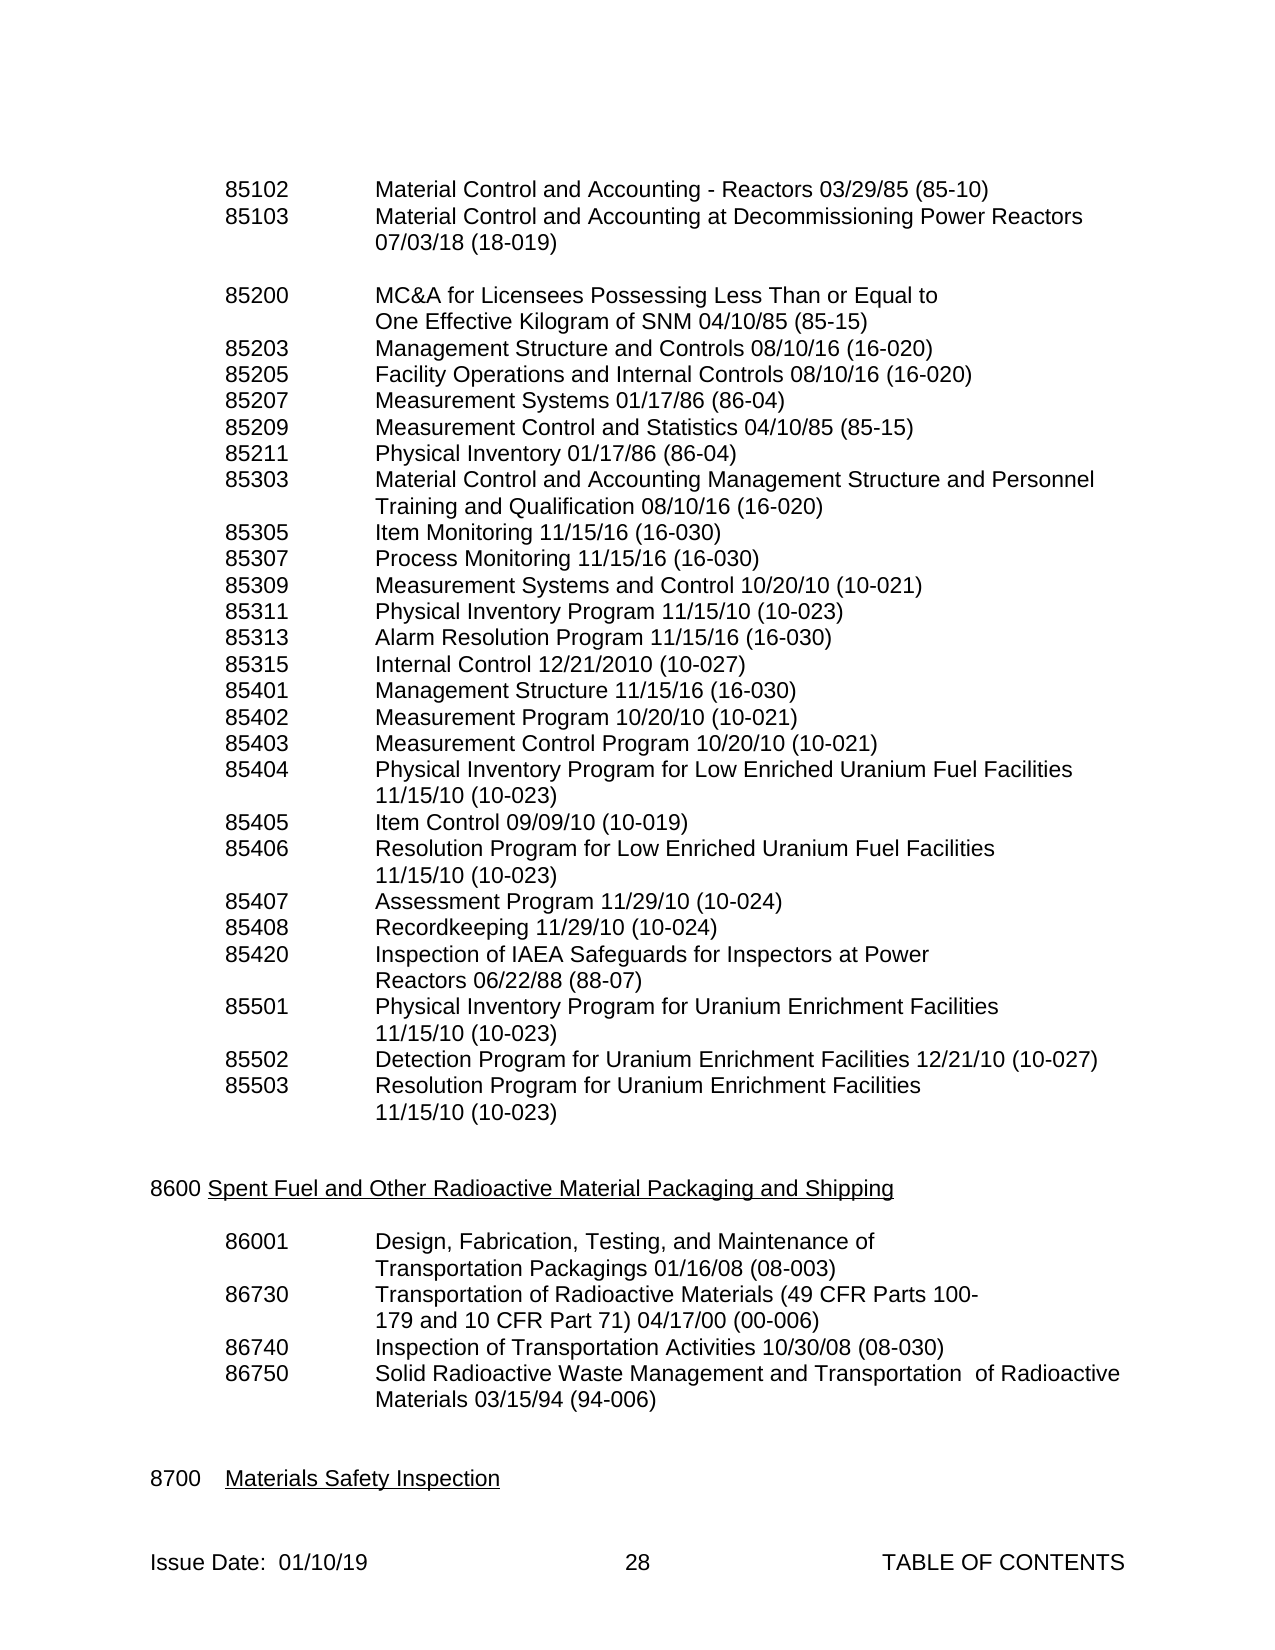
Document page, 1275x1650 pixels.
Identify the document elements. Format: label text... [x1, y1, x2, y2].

text 86001 Design, Fabrication, Testing, and Maintenance of [150, 1228, 1125, 1254]
text 86740 Inspection of Transportation Activities 10/30/08 (08-030) [150, 1333, 1125, 1360]
text 85313 Alarm Resolution Program 11/15/16 (16-030) [150, 624, 1125, 651]
text One Effective Kilogram of SNM 04/10/85 (85-15) [225, 308, 1125, 334]
text 85404 Physical Inventory Program for Low Enriched Uranium Fuel Facilities 11/15/10 (10-023) [150, 756, 1125, 809]
text 85103 Material Control and Accounting at Decommissioning Power Reactors [225, 203, 1125, 229]
text 85502 Detection Program for Uranium Enrichment Facilities 12/21/10 (10-027) [150, 1046, 1125, 1072]
text 85401 Management Structure 11/15/16 (16-030) [150, 677, 1125, 703]
text 85102 Material Control and Accounting - Reactors 03/29/85 (85-10) [225, 176, 1125, 203]
text 07/03/18 (18-019) [225, 229, 1125, 255]
text 179 and 10 CFR Part 71) 04/17/00 (00-006) [150, 1307, 1125, 1333]
text 85503 Resolution Program for Uranium Enrichment Facilities [150, 1072, 1125, 1099]
text Transportation Packagings 01/16/08 (08-003) [150, 1254, 1125, 1281]
text 85311 Physical Inventory Program 11/15/10 (10-023) [150, 598, 1125, 624]
text 85501 Physical Inventory Program for Uranium Enrichment Facilities [150, 993, 1125, 1020]
text 11/15/10 (10-023) [150, 1099, 1125, 1125]
text 85203 Management Structure and Controls 08/10/16 (16-020) [150, 334, 1125, 361]
text 85205 Facility Operations and Internal Controls 08/10/16 (16-020) [150, 361, 1125, 387]
text 85405 Item Control 09/09/10 (10-019) [150, 809, 1125, 835]
text Reactors 06/22/88 (88-07) [225, 967, 1125, 993]
text 85200 MC&A for Licensees Possessing Less Than or Equal to [225, 282, 1125, 308]
text 86750 Solid Radioactive Waste Management and Transportation of Radioactive Materials 03/15/94 (94-006) [150, 1360, 1125, 1413]
text 85406 Resolution Program for Low Enriched Uranium Fuel Facilities [150, 835, 1125, 862]
text 85315 Internal Control 12/21/2010 (10-027) [150, 651, 1125, 677]
text 85402 Measurement Program 10/20/10 (10-021) [150, 703, 1125, 730]
text 85209 Measurement Control and Statistics 04/10/85 (85-15) [225, 413, 1125, 440]
text 11/15/10 (10-023) [150, 1020, 1125, 1046]
text 85420 Inspection of IAEA Safeguards for Inspectors at Power [150, 941, 1125, 967]
text 85407 Assessment Program 11/29/10 (10-024) [150, 888, 1125, 914]
text 8700 Materials Safety Inspection [150, 1465, 1125, 1492]
text 85408 Recordkeeping 11/29/10 (10-024) [150, 914, 1125, 941]
text 8600 Spent Fuel and Other Radioactive Material Packaging and Shipping [150, 1175, 1125, 1202]
text 85309 Measurement Systems and Control 10/20/10 (10-021) [150, 572, 1125, 598]
text 85207 Measurement Systems 01/17/86 (86-04) [225, 387, 1125, 413]
text 85403 Measurement Control Program 10/20/10 (10-021) [150, 730, 1125, 756]
text 11/15/10 (10-023) [150, 862, 1125, 888]
text 85211 Physical Inventory 01/17/86 (86-04) [150, 440, 1125, 466]
text 85305 Item Monitoring 11/15/16 (16-030) [150, 519, 1125, 545]
text 85303 Material Control and Accounting Management Structure and Personnel Training and Qualification 08/10/16 (16-020) [150, 466, 1125, 519]
text 86730 Transportation of Radioactive Materials (49 CFR Parts 100- [150, 1281, 1125, 1307]
text 85307 Process Monitoring 11/15/16 (16-030) [150, 545, 1125, 572]
